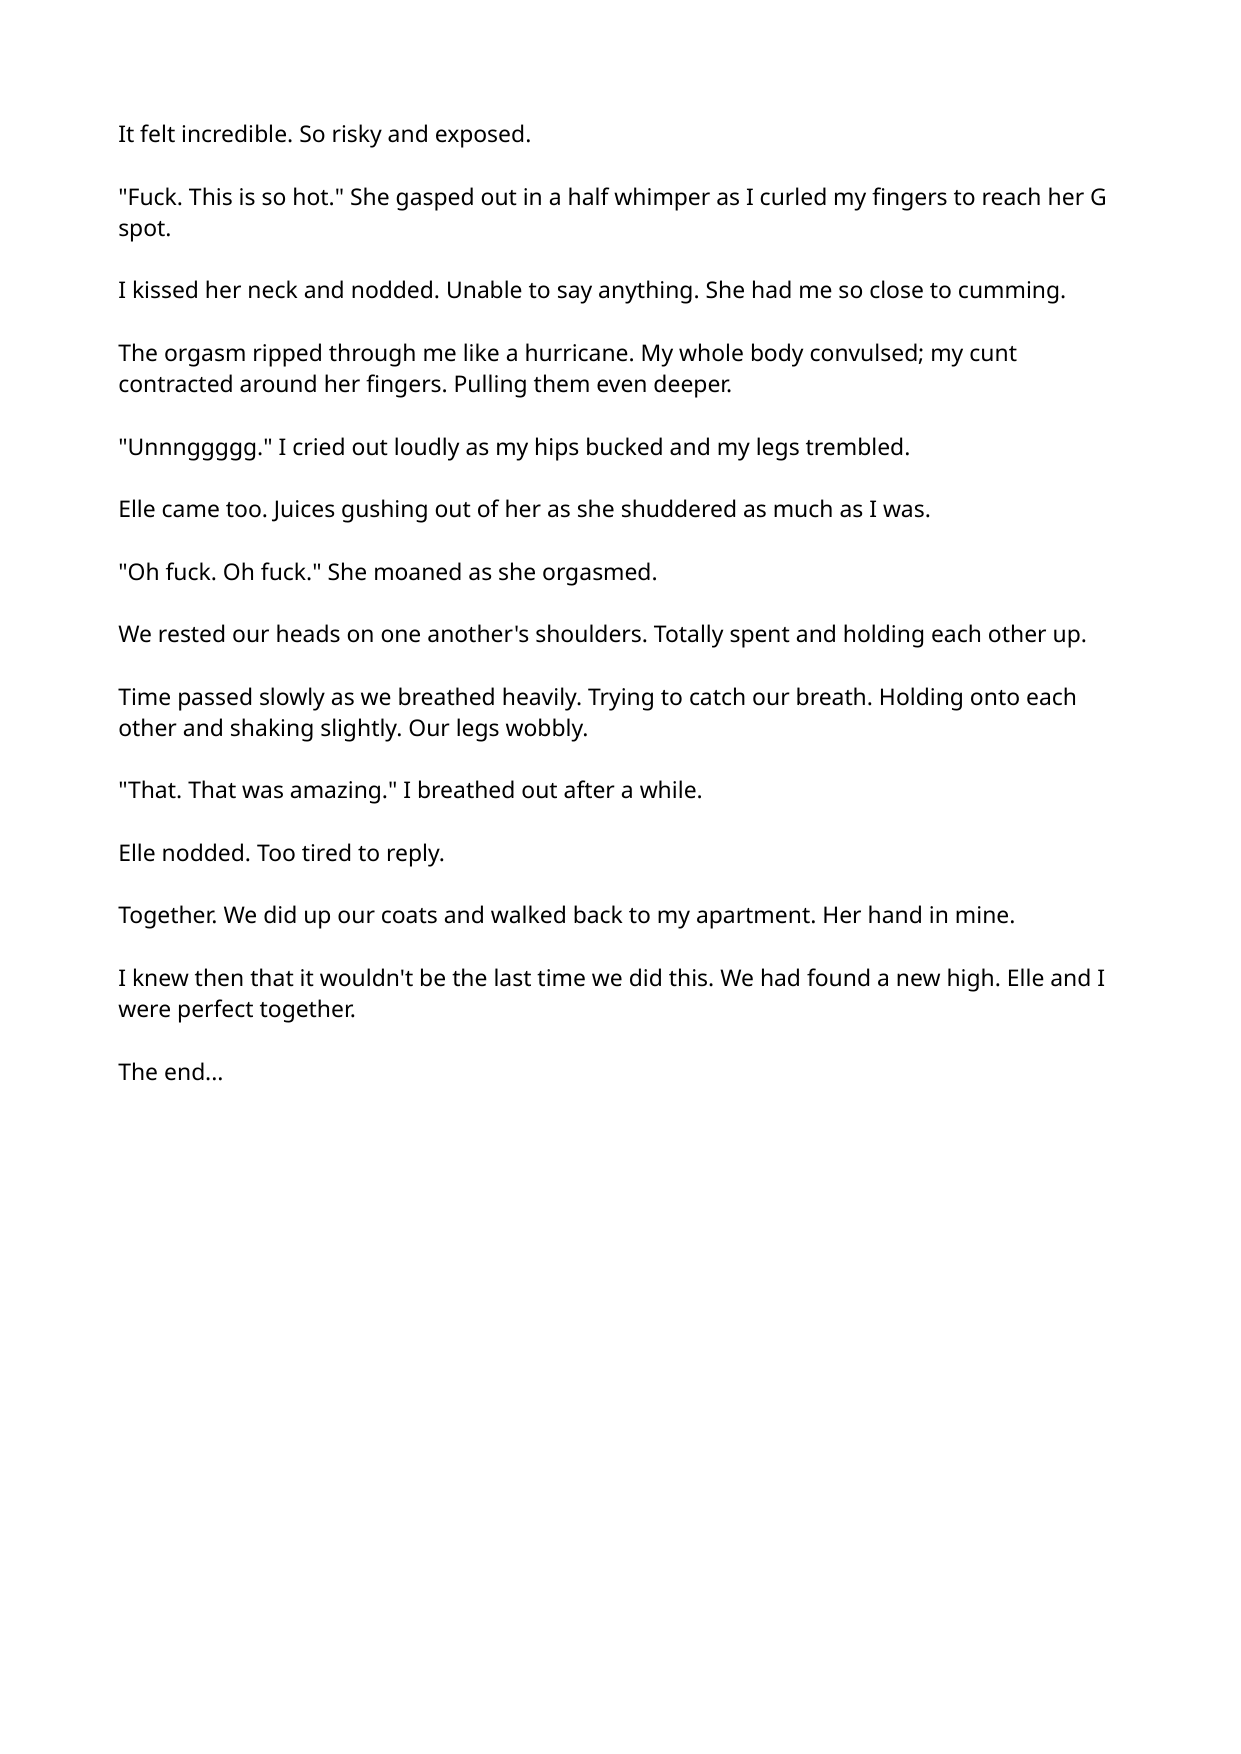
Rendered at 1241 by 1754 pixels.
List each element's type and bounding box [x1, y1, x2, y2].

text [118, 118, 1122, 1087]
